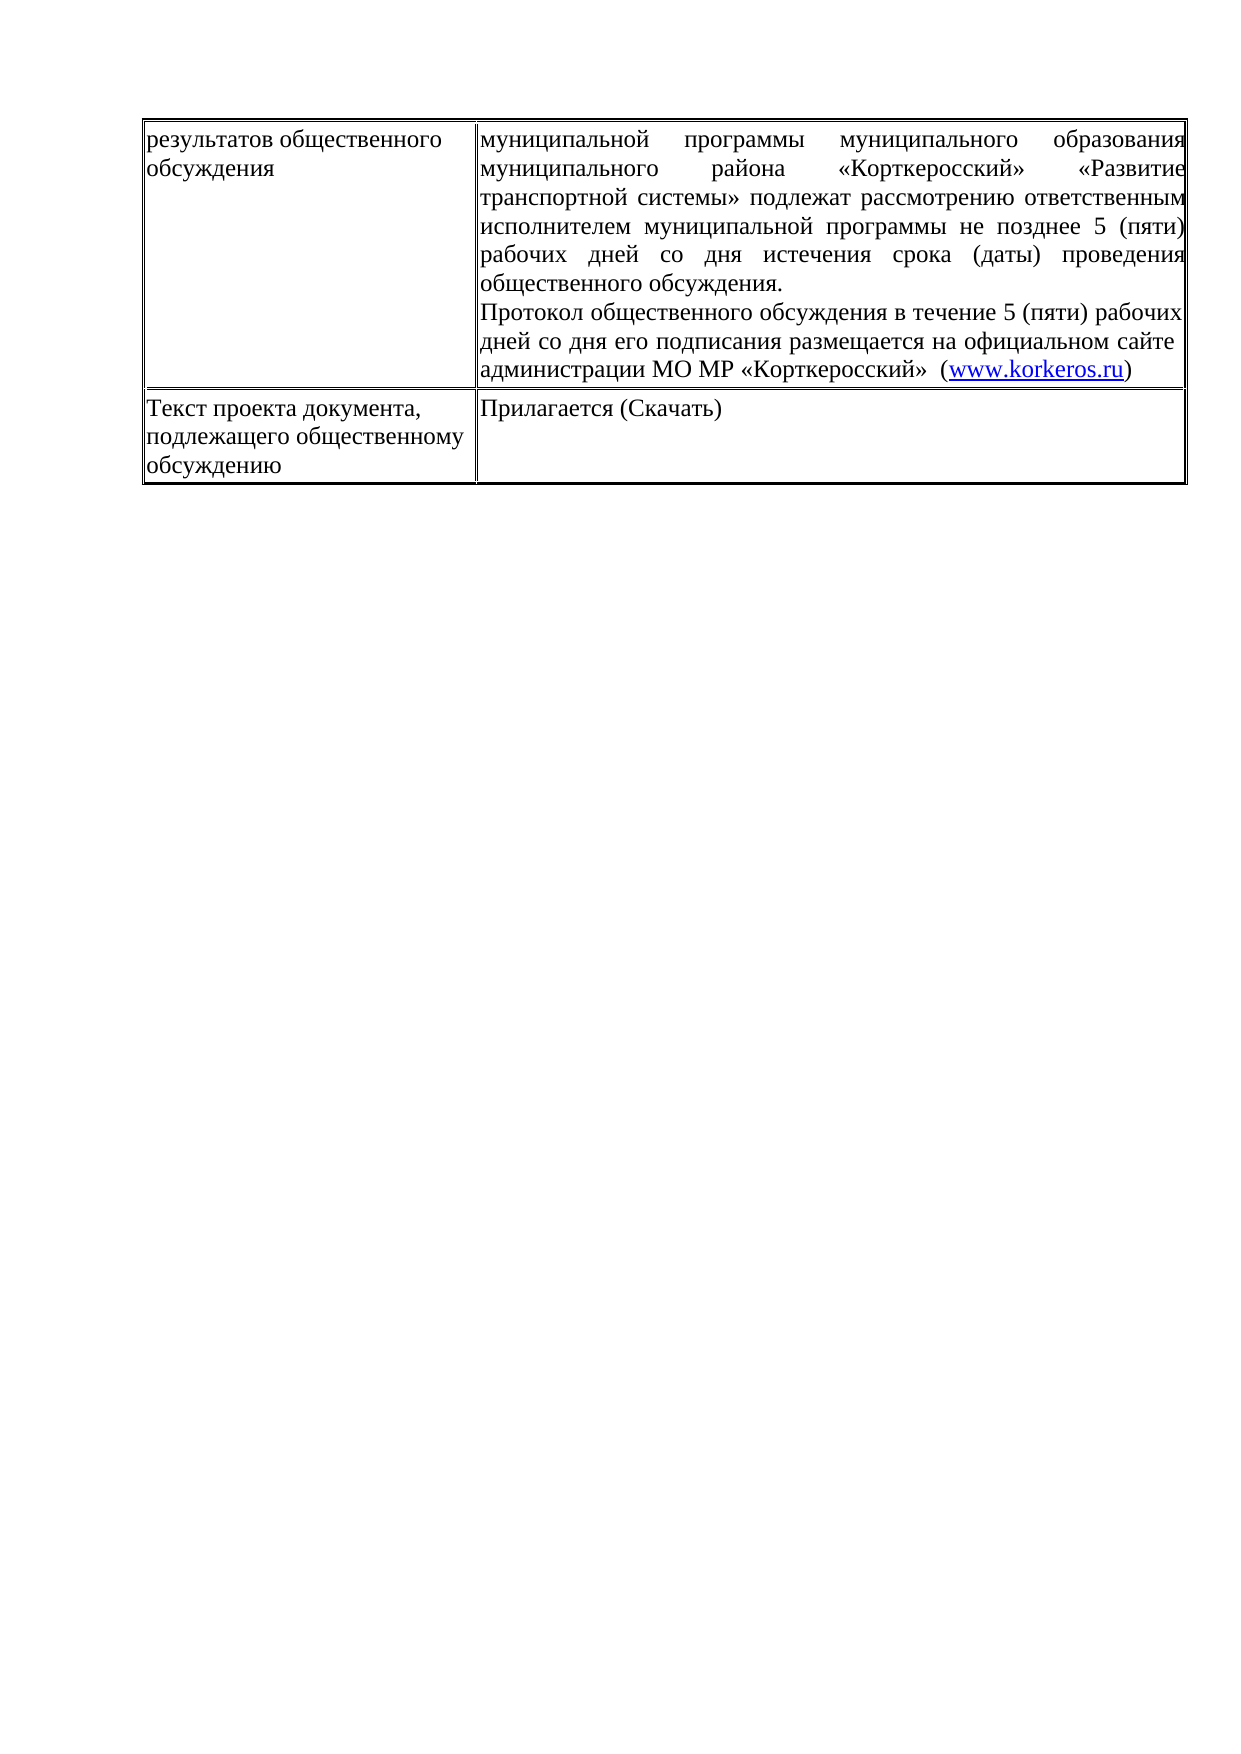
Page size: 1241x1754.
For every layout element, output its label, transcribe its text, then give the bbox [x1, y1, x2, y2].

table_cell Прилагается (Скачать) [477, 386, 1185, 482]
table_cell Текст проекта документа, подлежащего общественному обсуждению [145, 386, 477, 482]
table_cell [145, 122, 477, 386]
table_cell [477, 122, 1184, 386]
